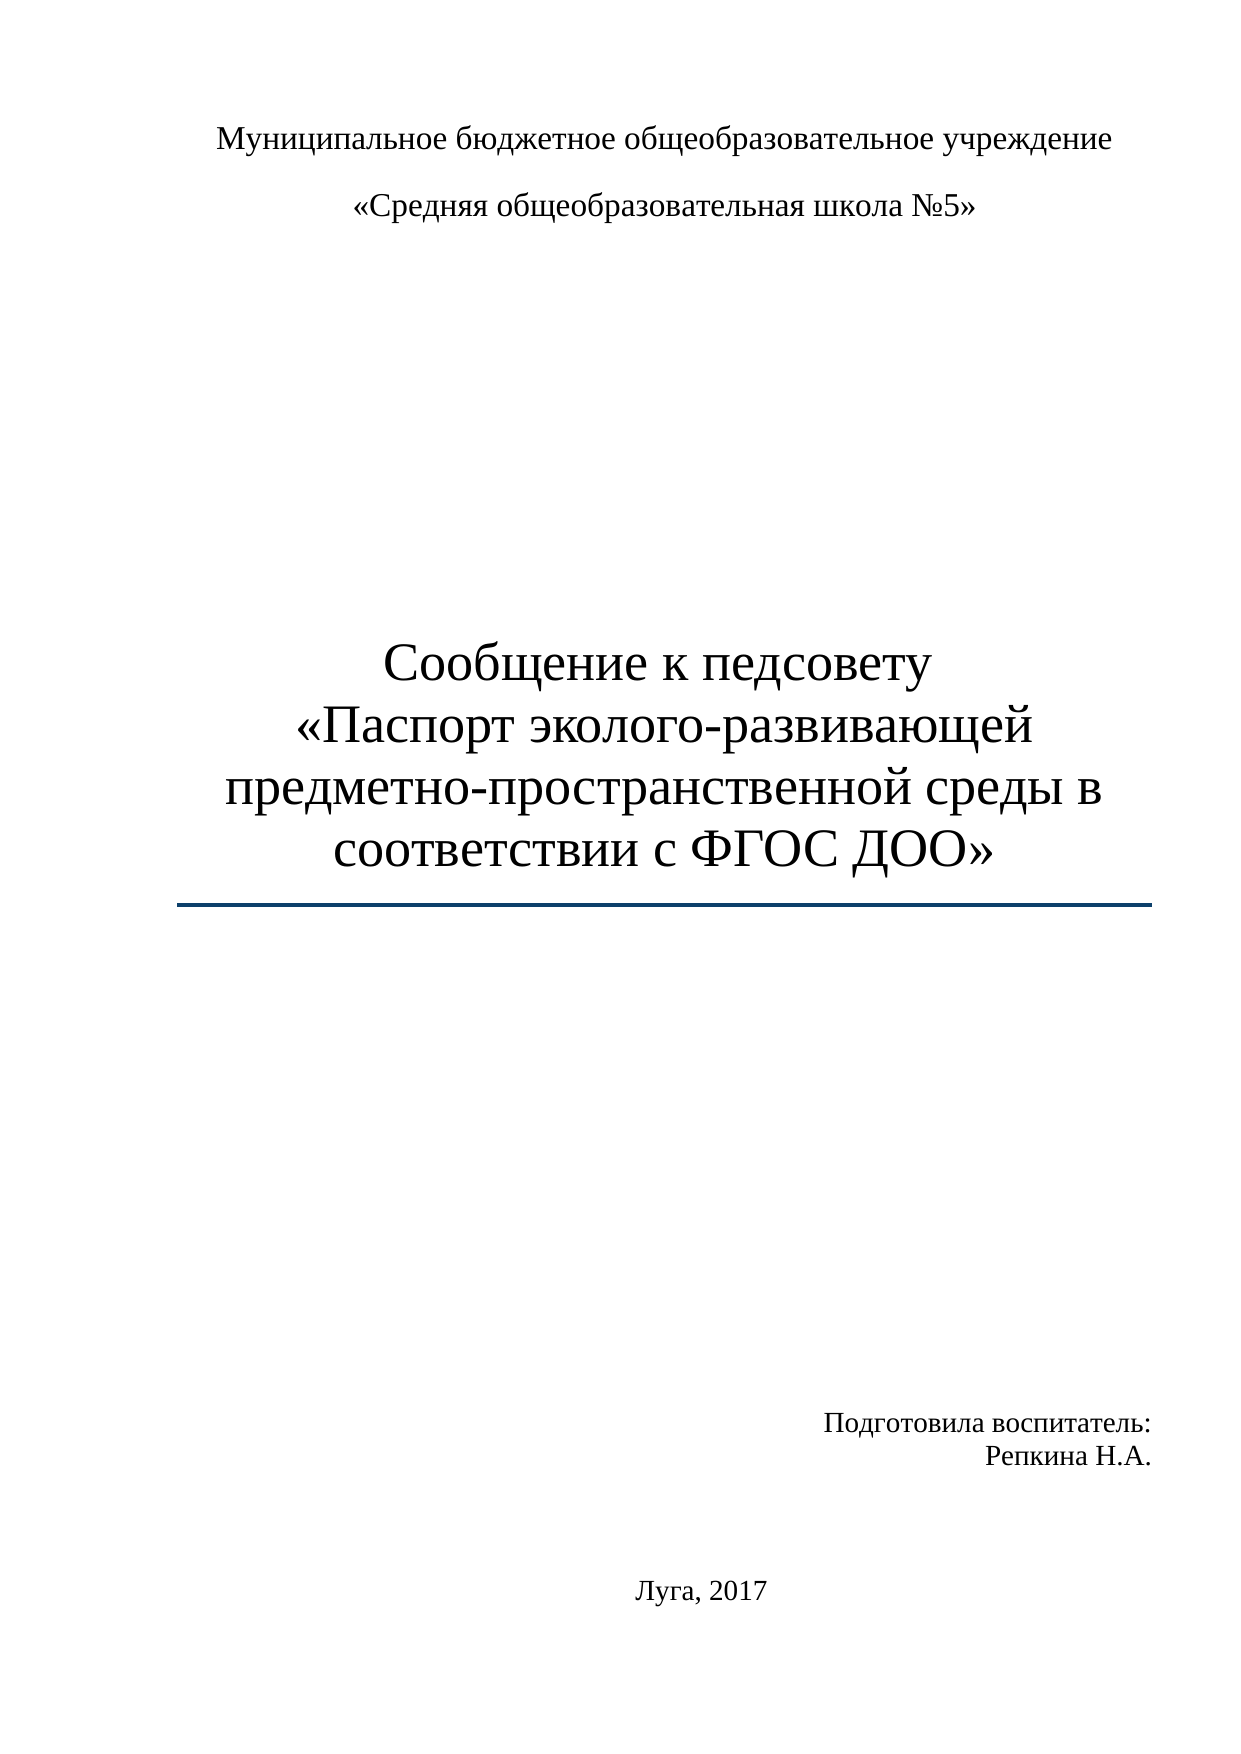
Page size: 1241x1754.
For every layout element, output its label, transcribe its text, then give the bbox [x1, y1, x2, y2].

text Муниципальное бюджетное общеобразовательное учреждение [177, 118, 1152, 156]
text Луга, 2017 [177, 1573, 1152, 1606]
text Сообщение к педсовету «Паспорт эколого-развивающей предметно-пространственной среды в соответствии с ФГОС ДОО» [177, 629, 1152, 903]
text Репкина Н.А. [177, 1438, 1152, 1472]
text Подготовила воспитатель: [177, 1405, 1152, 1438]
text «Средняя общеобразовательная школа №5» [177, 186, 1152, 224]
